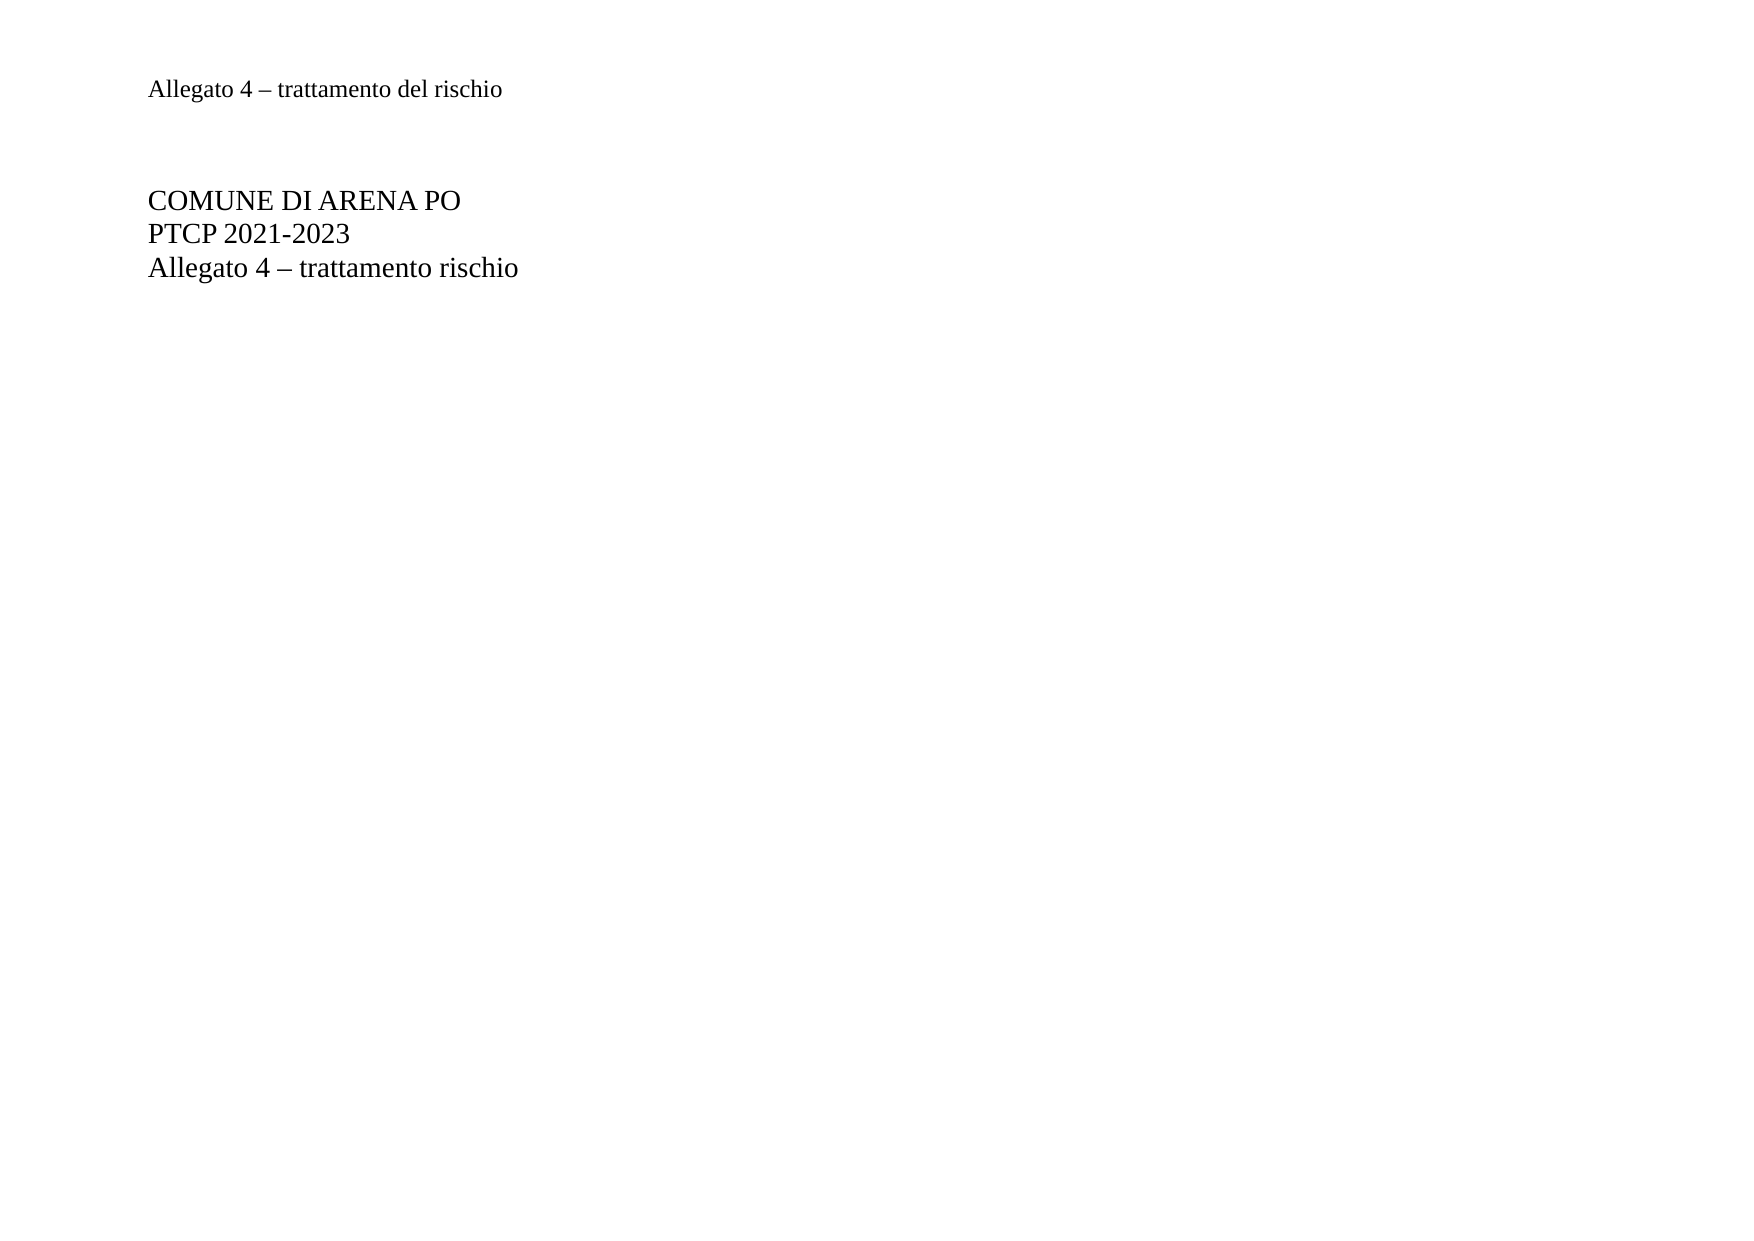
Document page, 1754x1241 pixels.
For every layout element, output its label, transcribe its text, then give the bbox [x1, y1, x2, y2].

text Allegato 4 – trattamento rischio [148, 250, 1636, 284]
text PTCP 2021-2023 [148, 217, 1636, 250]
text COMUNE DI ARENA PO [148, 183, 1636, 217]
